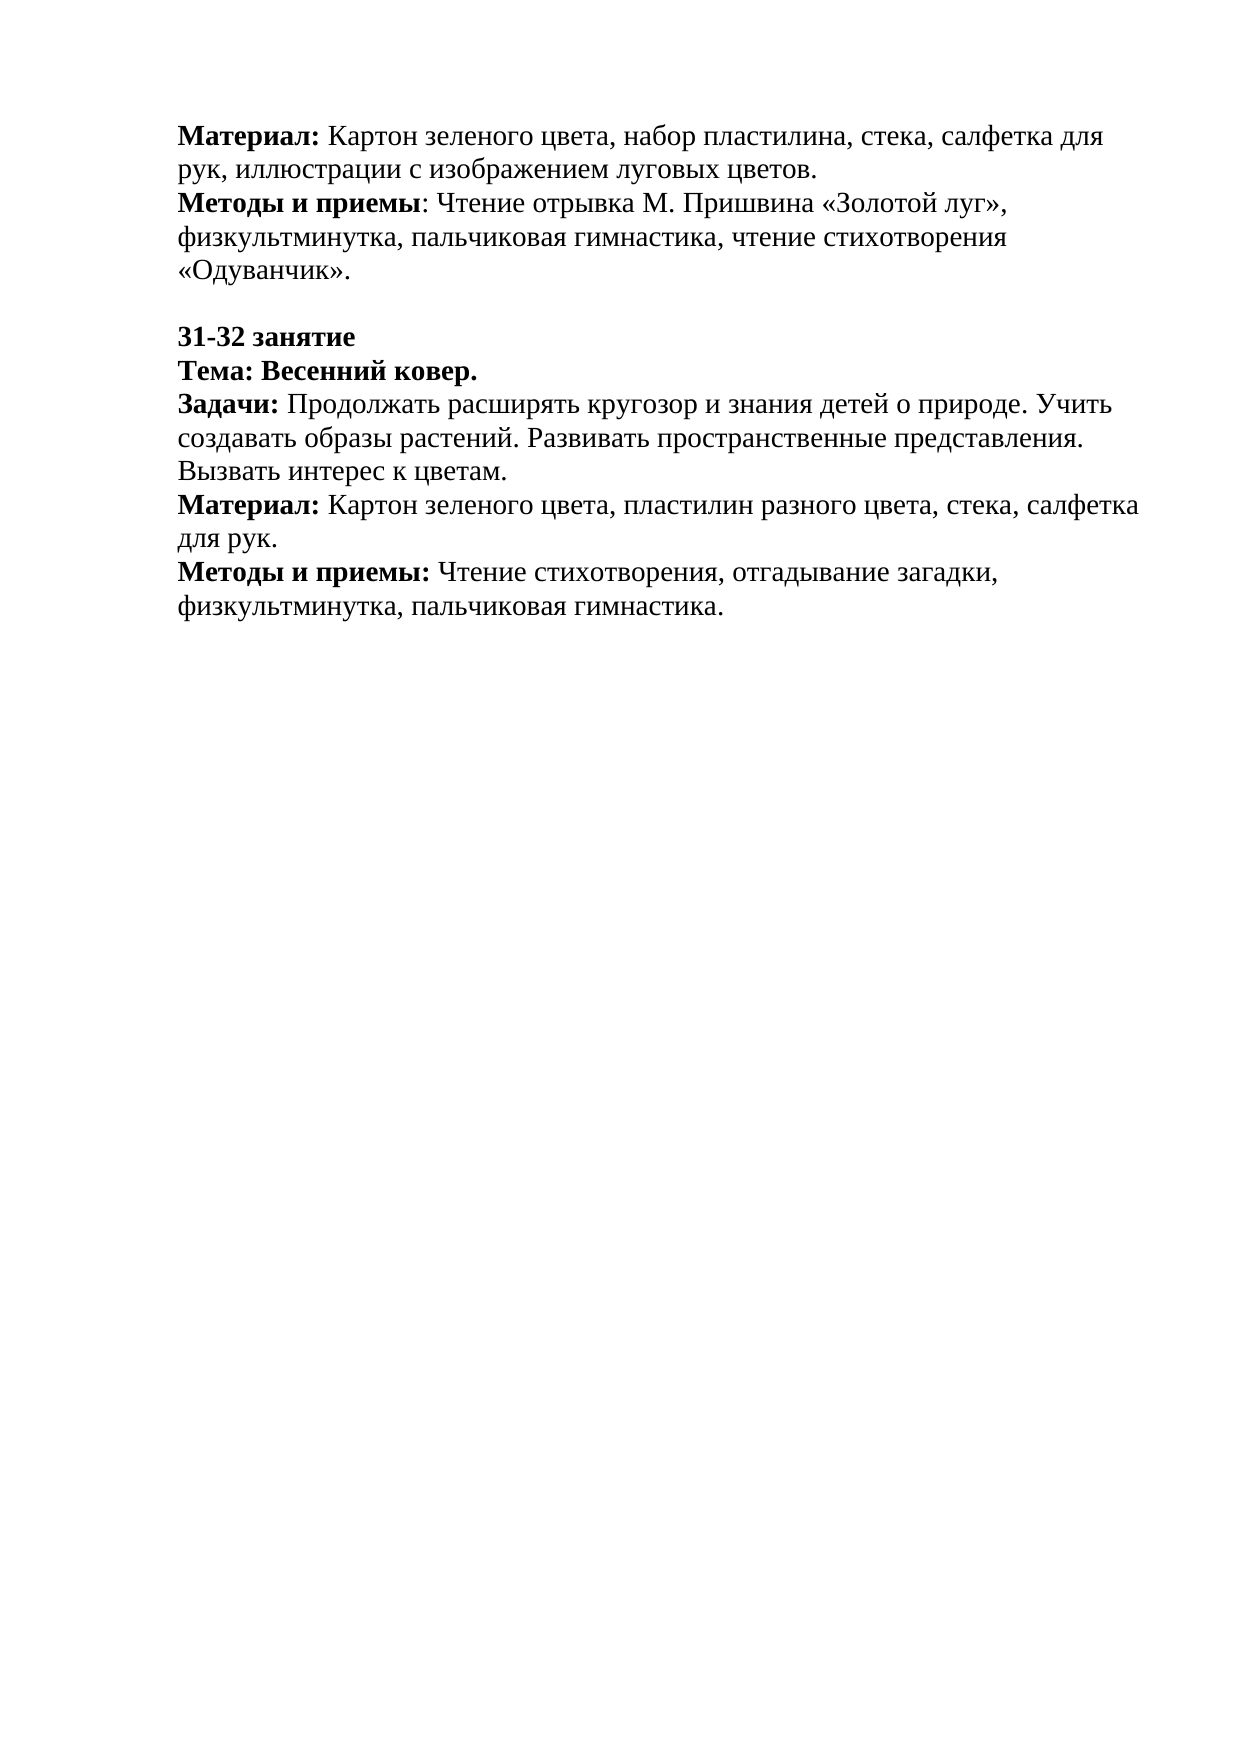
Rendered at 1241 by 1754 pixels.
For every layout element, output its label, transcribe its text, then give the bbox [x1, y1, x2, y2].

text Методы и приемы: Чтение стихотворения, отгадывание загадки, физкультминутка, пальчиковая гимнастика. [177, 554, 1152, 621]
text Материал: Картон зеленого цвета, набор пластилина, стека, салфетка для рук, иллюстрации с изображением луговых цветов. [177, 118, 1152, 185]
text 31-32 занятие [177, 319, 1152, 353]
text Материал: Картон зеленого цвета, пластилин разного цвета, стека, салфетка для рук. [177, 487, 1152, 554]
text Тема: Весенний ковер. [177, 353, 1152, 386]
text Методы и приемы: Чтение отрывка М. Пришвина «Золотой луг», физкультминутка, пальчиковая гимнастика, чтение стихотворения «Одуванчик». [177, 185, 1152, 286]
text Задачи: Продолжать расширять кругозор и знания детей о природе. Учить создавать образы растений. Развивать пространственные представления. Вызвать интерес к цветам. [177, 386, 1152, 487]
